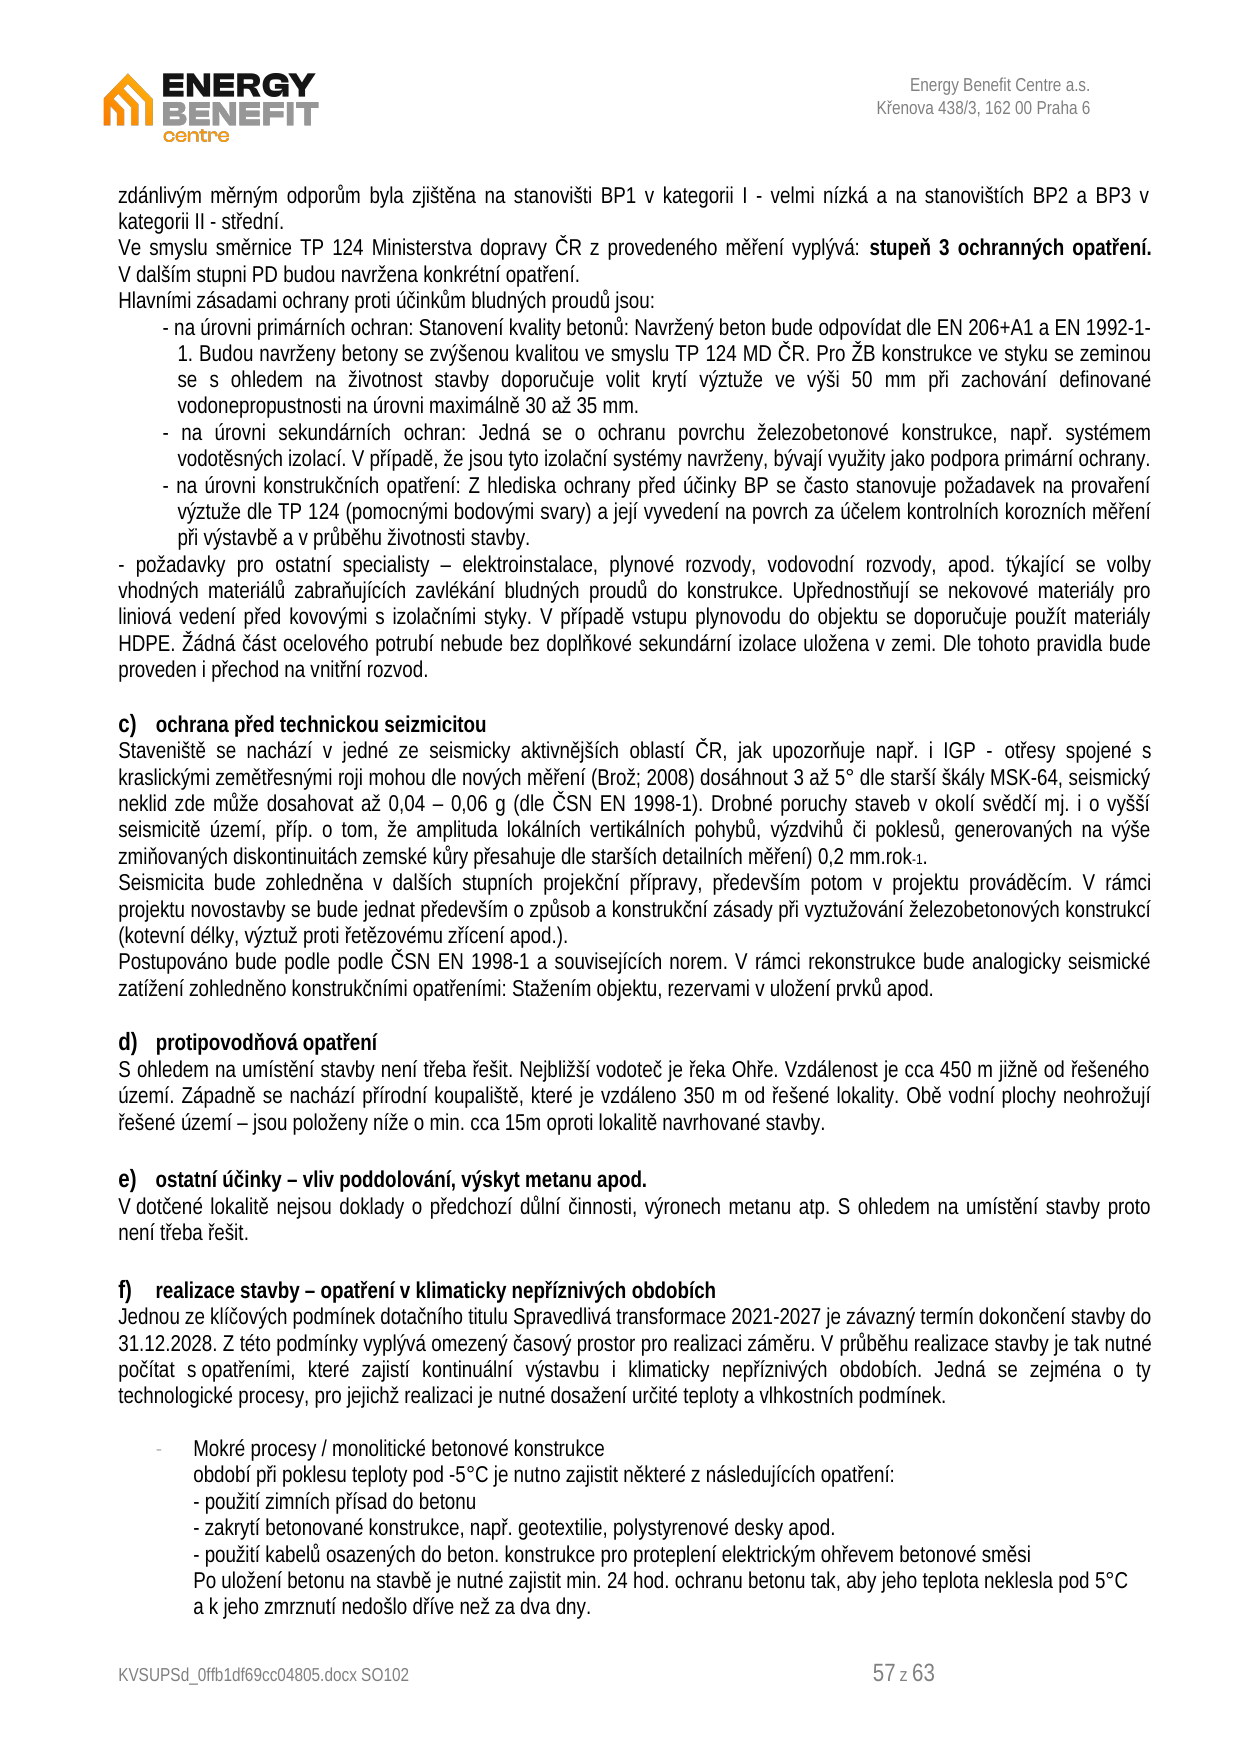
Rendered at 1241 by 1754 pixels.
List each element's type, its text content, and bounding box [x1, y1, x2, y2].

picture [103, 73, 319, 142]
text Staveniště se nachází v jedné ze seismicky aktivnějších oblastí ČR, jak upozorňuje např. i IGP - otřesy spojené s kraslickými zemětřesnými roji mohou dle nových měření (Brož; 2008) dosáhnout 3 až 5° dle starší škály MSK-64, seismický neklid zde může dosahovat až 0,04 – 0,06 g (dle ČSN EN 1998-1). Drobné poruchy staveb v okolí svědčí mj. i o vyšší seismicitě území, příp. o tom, že amplituda lokálních vertikálních pohybů, výzdvihů či poklesů, generovaných na výše zmiňovaných diskontinuitách zemské kůry přesahuje dle starších detailních měření) 0,2 mm.rok-1. [118, 737, 1152, 869]
list protipovodňová opatření [118, 1027, 1152, 1056]
text Seismicita bude zohledněna v dalších stupních projekční přípravy, především potom v projektu prováděcím. V rámci projektu novostavby se bude jednat především o způsob a konstrukční zásady při vyztužování železobetonových konstrukcí (kotevní délky, výztuž proti řetězovému zřícení apod.). [118, 869, 1152, 948]
text Postupováno bude podle podle ČSN EN 1998-1 a souvisejících norem. V rámci rekonstrukce bude analogicky seismické zatížení zohledněno konstrukčními opatřeními: Stažením objektu, rezervami v uložení prvků apod. [118, 948, 1152, 1001]
text a k jeho zmrznutí nedošlo dříve než za dva dny. [193, 1593, 1152, 1619]
text Hlavními zásadami ochrany proti účinkům bludných proudů jsou: [118, 287, 1152, 313]
list ostatní účinky – vliv poddolování, výskyt metanu apod. [118, 1164, 1152, 1193]
list realizace stavby – opatření v klimaticky nepříznivých obdobích [118, 1275, 1152, 1303]
list Mokré procesy / monolitické betonové konstrukce [156, 1435, 1152, 1461]
text - použití kabelů osazených do beton. konstrukce pro proteplení elektrickým ohřevem betonové směsi [193, 1541, 1152, 1567]
text Po uložení betonu na stavbě je nutné zajistit min. 24 hod. ochranu betonu tak, aby jeho teplota neklesla pod 5°C [193, 1567, 1152, 1593]
text S ohledem na umístění stavby není třeba řešit. Nejbližší vodoteč je řeka Ohře. Vzdálenost je cca 450 m jižně od řešeného území. Západně se nachází přírodní koupaliště, které je vzdáleno 350 m od řešené lokality. Obě vodní plochy neohrožují řešené území – jsou položeny níže o min. cca 15m oproti lokalitě navrhované stavby. [118, 1056, 1152, 1135]
text - na úrovni konstrukčních opatření: Z hlediska ochrany před účinky BP se často stanovuje požadavek na provaření výztuže dle TP 124 (pomocnými bodovými svary) a její vyvedení na povrch za účelem kontrolních korozních měření při výstavbě a v průběhu životnosti stavby. [162, 472, 1152, 551]
text - požadavky pro ostatní specialisty – elektroinstalace, plynové rozvody, vodovodní rozvody, apod. týkající se volby vhodných materiálů zabraňujících zavlékání bludných proudů do konstrukce. Upřednostňují se nekovové materiály pro liniová vedení před kovovými s izolačními styky. V případě vstupu plynovodu do objektu se doporučuje použít materiály HDPE. Žádná část ocelového potrubí nebude bez doplňkové sekundární izolace uložena v zemi. Dle tohoto pravidla bude proveden i přechod na vnitřní rozvod. [118, 551, 1152, 682]
list období při poklesu teploty pod -5°C je nutno zajistit některé z následujících opatření: [193, 1461, 1152, 1488]
text Jednou ze klíčových podmínek dotačního titulu Spravedlivá transformace 2021-2027 je závazný termín dokončení stavby do 31.12.2028. Z této podmínky vyplývá omezený časový prostor pro realizaci záměru. V průběhu realizace stavby je tak nutné počítat s opatřeními, které zajistí kontinuální výstavbu i klimaticky nepříznivých obdobích. Jedná se zejména o ty technologické procesy, pro jejichž realizaci je nutné dosažení určité teploty a vlhkostních podmínek. [118, 1303, 1152, 1409]
text - použití zimních přísad do betonu [193, 1488, 1152, 1514]
text - na úrovni sekundárních ochran: Jedná se o ochranu povrchu železobetonové konstrukce, např. systémem vodotěsných izolací. V případě, že jsou tyto izolační systémy navrženy, bývají využity jako podpora primární ochrany. [162, 419, 1152, 472]
text - na úrovni primárních ochran: Stanovení kvality betonů: Navržený beton bude odpovídat dle EN 206+A1 a EN 1992-1-1. Budou navrženy betony se zvýšenou kvalitou ve smyslu TP 124 MD ČR. Pro ŽB konstrukce ve styku se zeminou se s ohledem na životnost stavby doporučuje volit krytí výztuže ve výši 50 mm při zachování definované vodonepropustnosti na úrovni maximálně 30 až 35 mm. [162, 313, 1152, 419]
text Ve smyslu směrnice TP 124 Ministerstva dopravy ČR z provedeného měření vyplývá: stupeň 3 ochranných opatření. V dalším stupni PD budou navržena konkrétní opatření. [118, 234, 1152, 287]
text V dotčené lokalitě nejsou doklady o předchozí důlní činnosti, výronech metanu atp. S ohledem na umístění stavby proto není třeba řešit. [118, 1193, 1152, 1246]
list ochrana před technickou seizmicitou [118, 709, 1152, 737]
text - zakrytí betonované konstrukce, např. geotextilie, polystyrenové desky apod. [193, 1514, 1152, 1541]
